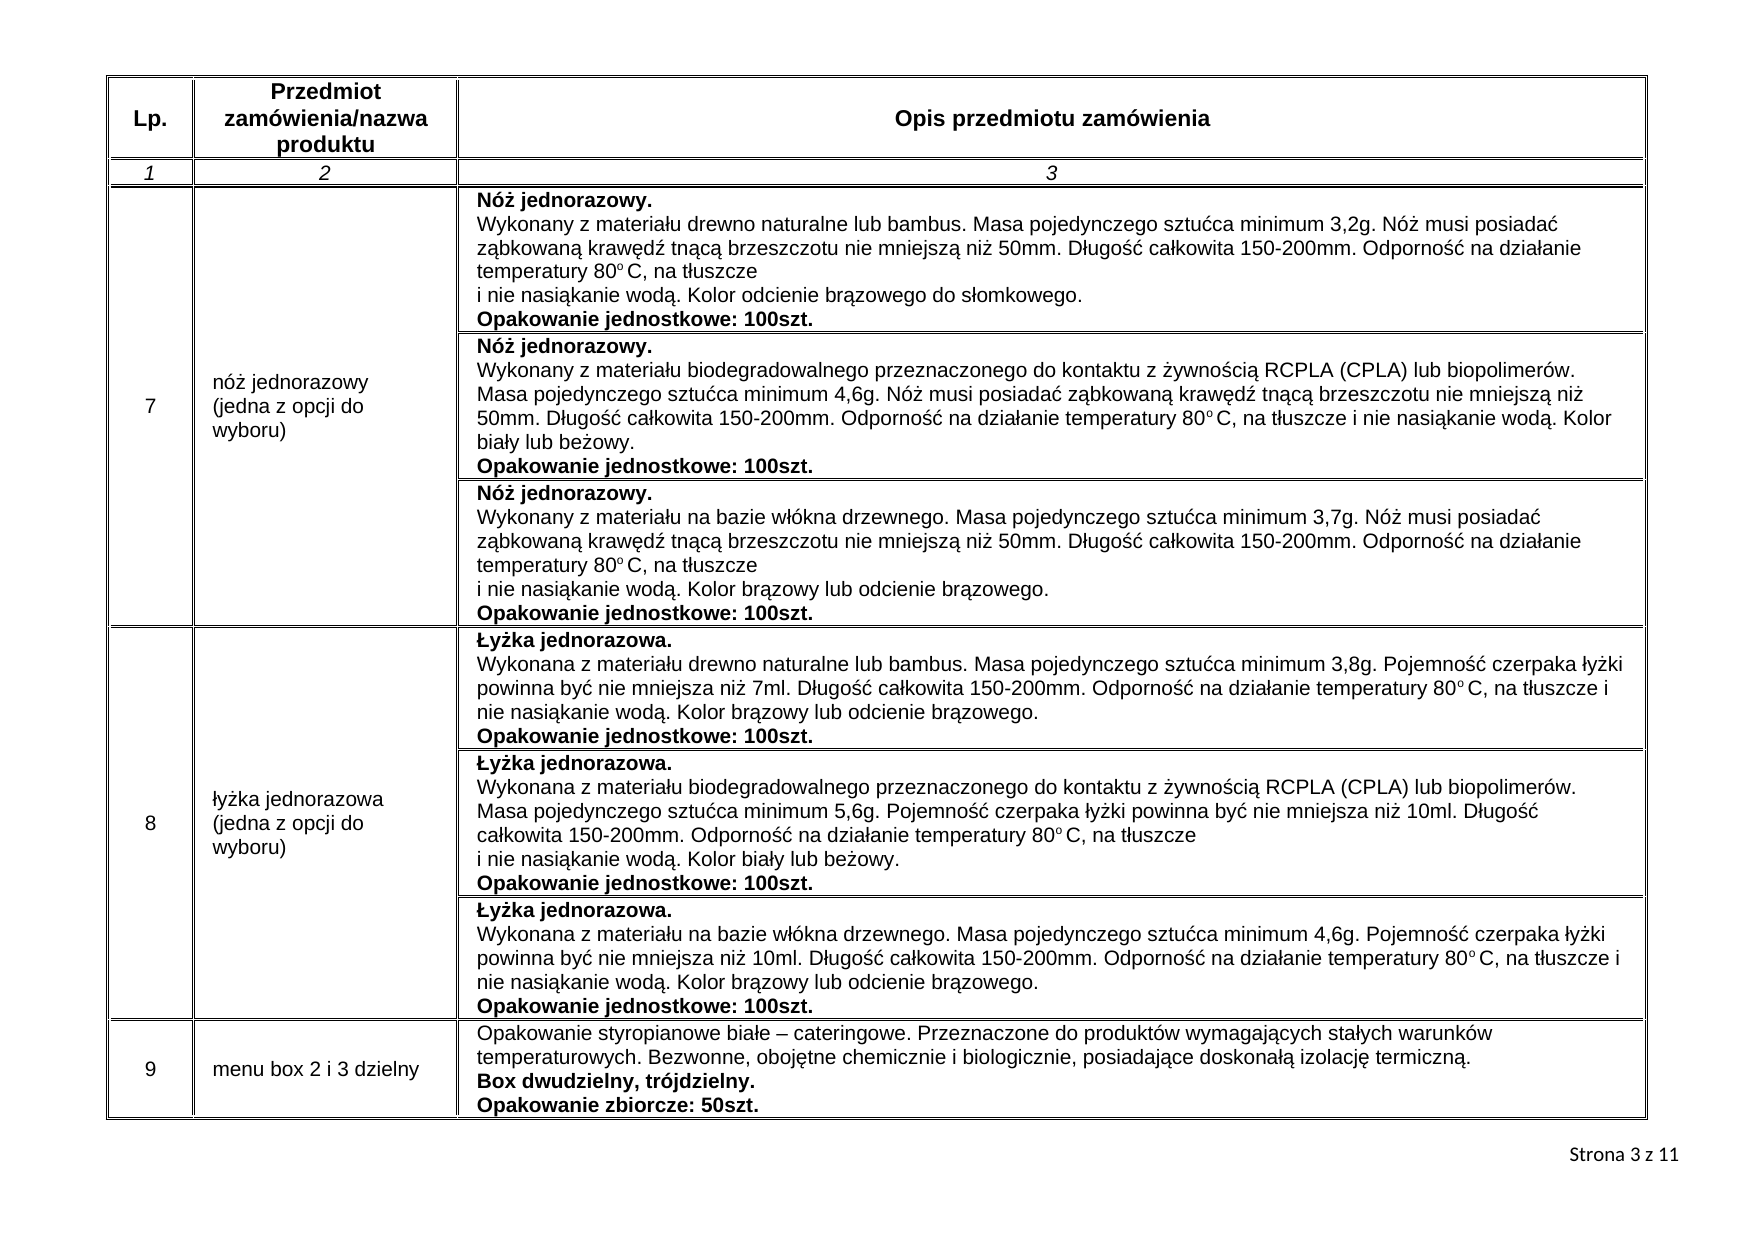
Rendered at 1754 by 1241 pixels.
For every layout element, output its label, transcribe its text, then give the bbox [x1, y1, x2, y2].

table_cell Nóż jednorazowy. Wykonany z materiału biodegradowalnego przeznaczonego do kontaktu z żywnością RCPLA (CPLA) lub biopolimerów. Masa pojedynczego sztućca minimum 4,6g. Nóż musi posiadać ząbkowaną krawędź tnącą brzeszczotu nie mniejszą niż 50mm. Długość całkowita 150-200mm. Odporność na działanie temperatury 80o C, na tłuszcze i nie nasiąkanie wodą. Kolor biały lub beżowy. Opakowanie jednostkowe: 100szt. [458, 331, 1647, 478]
table_cell Nóż jednorazowy. Wykonany z materiału na bazie włókna drzewnego. Masa pojedynczego sztućca minimum 3,7g. Nóż musi posiadać ząbkowaną krawędź tnącą brzeszczotu nie mniejszą niż 50mm. Długość całkowita 150-200mm. Odporność na działanie temperatury 80o C, na tłuszcze i nie nasiąkanie wodą. Kolor brązowy lub odcienie brązowego. Opakowanie jednostkowe: 100szt. [458, 478, 1647, 625]
table_cell Nóż jednorazowy. Wykonany z materiału drewno naturalne lub bambus. Masa pojedynczego sztućca minimum 3,2g. Nóż musi posiadać ząbkowaną krawędź tnącą brzeszczotu nie mniejszą niż 50mm. Długość całkowita 150-200mm. Odporność na działanie temperatury 80o C, na tłuszcze i nie nasiąkanie wodą. Kolor odcienie brązowego do słomkowego. Opakowanie jednostkowe: 100szt. [458, 184, 1647, 331]
table_cell nóż jednorazowy (jedna z opcji do wyboru) [195, 188, 456, 625]
table_cell 8 [107, 625, 193, 1018]
table_cell 7 [107, 184, 193, 625]
table_cell Opakowanie styropianowe białe – cateringowe. Przeznaczone do produktów wymagających stałych warunków temperaturowych. Bezwonne, obojętne chemicznie i biologicznie, posiadające doskonałą izolację termiczną. Box dwudzielny, trójdzielny. Opakowanie zbiorcze: 50szt. [458, 1018, 1645, 1117]
table_cell 3 [458, 157, 1647, 184]
table_cell łyżka jednorazowa (jedna z opcji do wyboru) [195, 628, 456, 1018]
table_cell Łyżka jednorazowa. Wykonana z materiału na bazie włókna drzewnego. Masa pojedynczego sztućca minimum 4,6g. Pojemność czerpaka łyżki powinna być nie mniejsza niż 10ml. Długość całkowita 150-200mm. Odporność na działanie temperatury 80o C, na tłuszcze i nie nasiąkanie wodą. Kolor brązowy lub odcienie brązowego. Opakowanie jednostkowe: 100szt. [459, 895, 1645, 1018]
table_cell 9 [109, 1018, 193, 1117]
table_header Przedmiot zamówienia/nazwa produktu [194, 76, 458, 157]
table_cell menu box 2 i 3 dzielny [194, 1018, 458, 1117]
table_header Lp. [109, 78, 193, 157]
table_cell Łyżka jednorazowa. Wykonana z materiału drewno naturalne lub bambus. Masa pojedynczego sztućca minimum 3,8g. Pojemność czerpaka łyżki powinna być nie mniejsza niż 7ml. Długość całkowita 150-200mm. Odporność na działanie temperatury 80o C, na tłuszcze i nie nasiąkanie wodą. Kolor brązowy lub odcienie brązowego. Opakowanie jednostkowe: 100szt. [458, 625, 1647, 748]
table_cell Łyżka jednorazowa. Wykonana z materiału biodegradowalnego przeznaczonego do kontaktu z żywnością RCPLA (CPLA) lub biopolimerów. Masa pojedynczego sztućca minimum 5,6g. Pojemność czerpaka łyżki powinna być nie mniejsza niż 10ml. Długość całkowita 150-200mm. Odporność na działanie temperatury 80o C, na tłuszcze i nie nasiąkanie wodą. Kolor biały lub beżowy. Opakowanie jednostkowe: 100szt. [458, 748, 1647, 895]
table_cell 2 [195, 160, 456, 184]
table_cell 1 [107, 157, 193, 184]
table_header Opis przedmiotu zamówienia [458, 78, 1645, 157]
